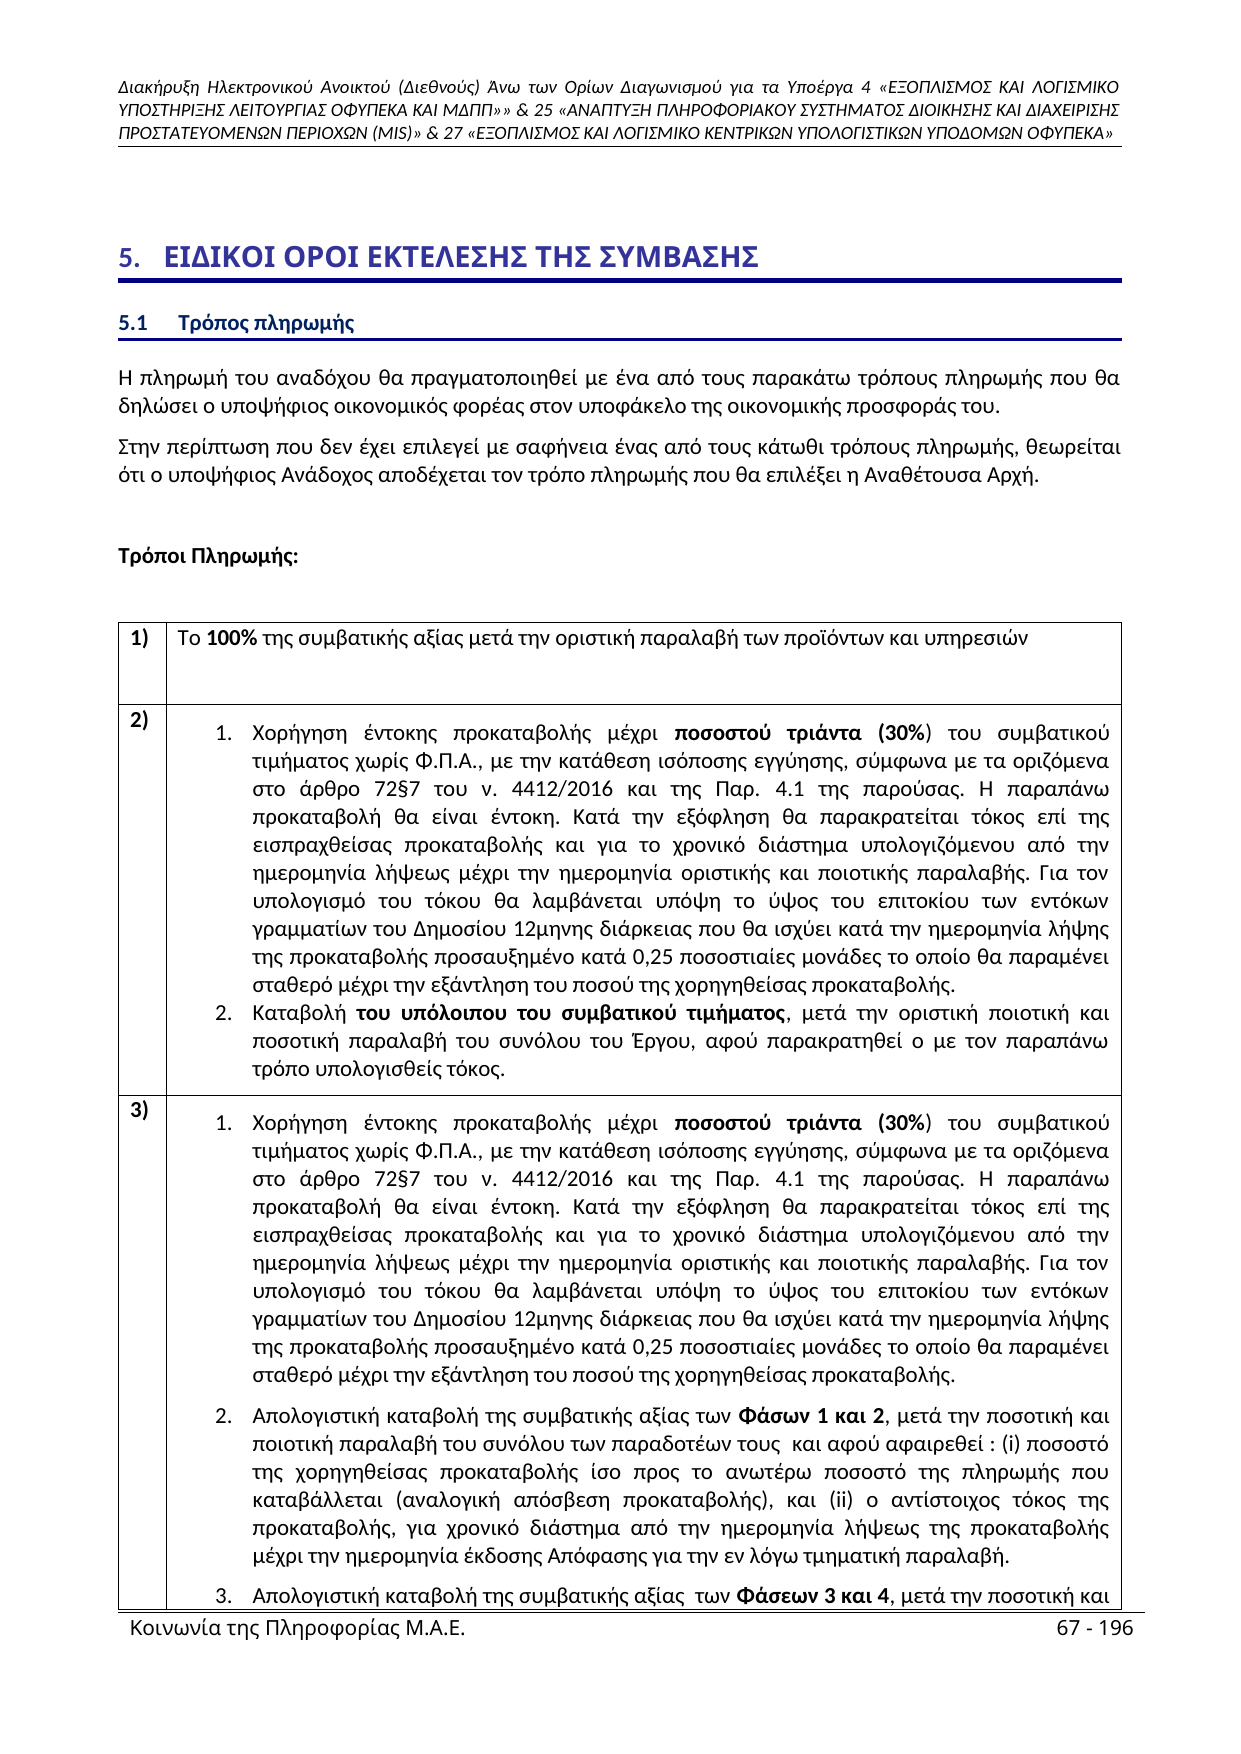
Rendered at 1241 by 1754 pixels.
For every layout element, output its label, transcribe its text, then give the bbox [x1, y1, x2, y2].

table_cell Χορήγηση έντοκης προκαταβολής μέχρι ποσοστού τριάντα (30%) του συμβατικού τιμήματος χωρίς Φ.Π.Α., με την κατάθεση ισόποσης εγγύησης, σύμφωνα με τα οριζόμενα στο άρθρο 72§7 του ν. 4412/2016 και της Παρ. 4.1 της παρούσας. Η παραπάνω προκαταβολή θα είναι έντοκη. Κατά την εξόφληση θα παρακρατείται τόκος επί της εισπραχθείσας προκαταβολής και για το χρονικό διάστημα υπολογιζόμενου από την ημερομηνία λήψεως μέχρι την ημερομηνία οριστικής και ποιοτικής παραλαβής. Για τον υπολογισμό του τόκου θα λαμβάνεται υπόψη το ύψος του επιτοκίου των εντόκων γραμματίων του Δημοσίου 12μηνης διάρκειας που θα ισχύει κατά την ημερομηνία λήψης της προκαταβολής προσαυξημένο κατά 0,25 ποσοστιαίες μονάδες το οποίο θα παραμένει σταθερό μέχρι την εξάντληση του ποσού της χορηγηθείσας προκαταβολής. Καταβολή του υπόλοιπου του συμβατικού τιμήματος, μετά την οριστική ποιοτική και ποσοτική παραλαβή του συνόλου του Έργου, αφού παρακρατηθεί ο με τον παραπάνω τρόπο υπολογισθείς τόκος. [167, 705, 1121, 1094]
text Στην περίπτωση που δεν έχει επιλεγεί με σαφήνεια ένας από τους κάτωθι τρόπους πληρωμής, θεωρείται ότι ο υποψήφιος Ανάδοχος αποδέχεται τον τρόπο πληρωμής που θα επιλέξει η Αναθέτουσα Αρχή. [118, 432, 1122, 488]
table_cell 3) [119, 1096, 166, 1609]
table_header Το 100% της συμβατικής αξίας μετά την οριστική παραλαβή των προϊόντων και υπηρεσιών [167, 623, 1121, 704]
table_cell 2) [119, 705, 166, 1094]
table_header 1) [119, 623, 166, 704]
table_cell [167, 1096, 1121, 1609]
subtitle Τρόπος πληρωμής [118, 308, 1122, 338]
text Τρόποι Πληρωμής: [118, 541, 1122, 569]
subtitle ΕΙΔΙΚΟΙ ΟΡΟΙ ΕΚΤΕΛΕΣΗΣ ΤΗΣ ΣΥΜΒΑΣΗΣ [118, 236, 1122, 278]
text Η πληρωμή του αναδόχου θα πραγματοποιηθεί με ένα από τους παρακάτω τρόπους πληρωμής που θα δηλώσει ο υποψήφιος οικονομικός φορέας στον υποφάκελο της οικονομικής προσφοράς του. [118, 363, 1122, 419]
